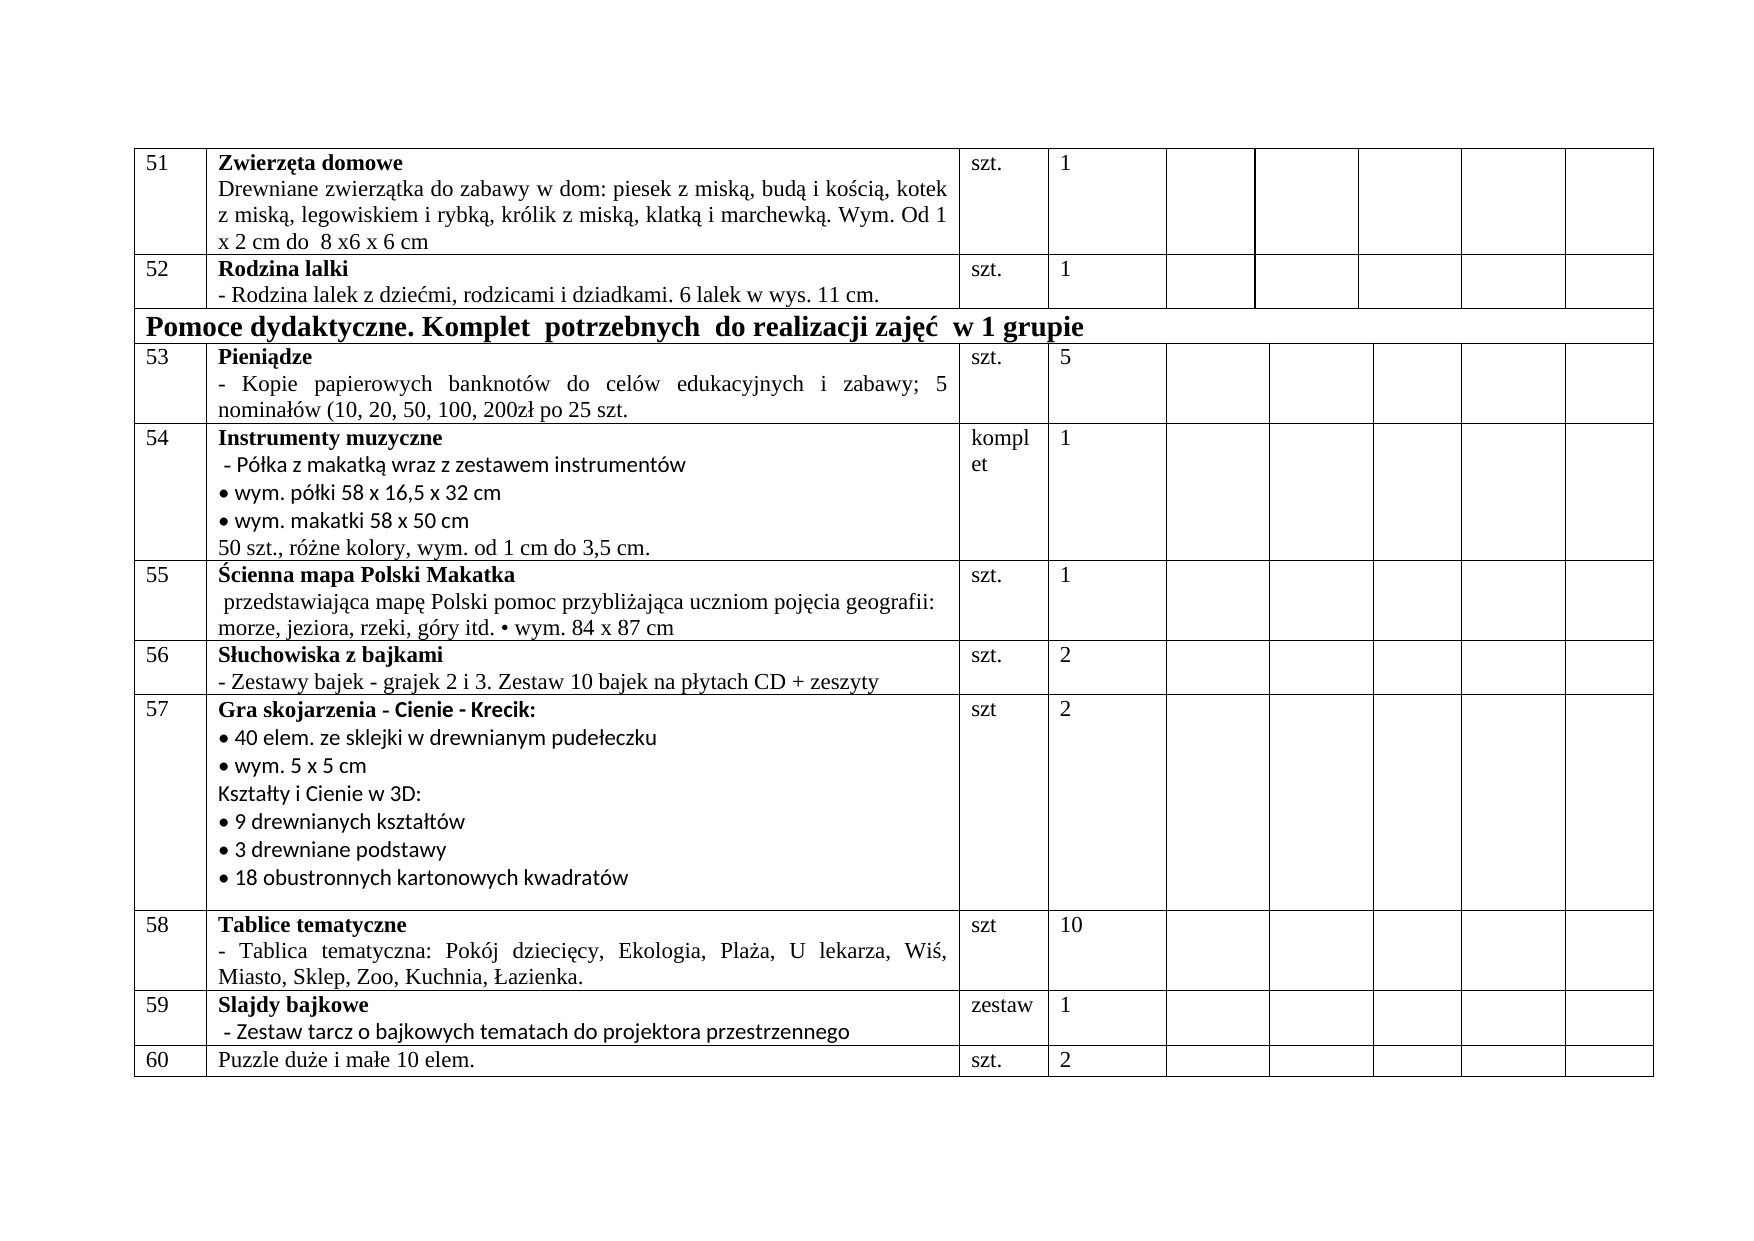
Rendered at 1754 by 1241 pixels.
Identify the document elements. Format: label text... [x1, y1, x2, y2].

table_cell [1270, 991, 1373, 1045]
table_cell [1374, 695, 1461, 909]
table_cell szt. [960, 1046, 1048, 1076]
table_cell Pomoce dydaktyczne. Komplet potrzebnych do realizacji zajęć w 1 grupie [135, 309, 1653, 342]
table_cell Gra skojarzenia - Cienie - Krecik: • 40 elem. ze sklejki w drewnianym pudełeczku • wym. 5 x 5 cm Kształty i Cienie w 3D: • 9 drewnianych kształtów • 3 drewniane podstawy • 18 obustronnych kartonowych kwadratów [207, 695, 959, 909]
table_cell 1 [1049, 255, 1166, 308]
table_cell 10 [1049, 911, 1166, 990]
table_cell [1256, 149, 1358, 254]
table_cell [1462, 695, 1565, 909]
table_cell [1256, 255, 1358, 308]
table_cell 58 [135, 911, 206, 990]
table_cell [1270, 641, 1373, 694]
table_cell [1270, 1046, 1373, 1076]
table_cell Instrumenty muzyczne - Półka z makatką wraz z zestawem instrumentów • wym. półki 58 x 16,5 x 32 cm • wym. makatki 58 x 50 cm 50 szt., różne kolory, wym. od 1 cm do 3,5 cm. [207, 424, 959, 560]
table_cell 1 [1049, 424, 1166, 560]
table_cell szt. [960, 641, 1048, 694]
table_cell szt. [960, 255, 1048, 308]
table_cell [1167, 561, 1269, 640]
table_cell 56 [135, 641, 206, 694]
table_cell Tablice tematyczne - Tablica tematyczna: Pokój dziecięcy, Ekologia, Plaża, U lekarza, Wiś, Miasto, Sklep, Zoo, Kuchnia, Łazienka. [207, 911, 959, 990]
table_cell [1462, 149, 1565, 254]
table_cell 2 [1049, 695, 1166, 909]
table_cell [1374, 344, 1461, 422]
table_cell [1359, 255, 1461, 308]
table_cell [1374, 561, 1461, 640]
table_cell [1566, 149, 1653, 254]
table_cell [1167, 991, 1269, 1045]
table_cell 59 [135, 991, 206, 1045]
table_cell [1270, 424, 1373, 560]
table_cell [1167, 344, 1269, 422]
table_cell [1167, 641, 1269, 694]
table_cell [1462, 424, 1565, 560]
table_cell [1566, 255, 1653, 308]
table_cell 5 [1049, 344, 1166, 422]
table_cell szt. [960, 561, 1048, 640]
table_cell [1167, 255, 1254, 308]
table_cell [1270, 695, 1373, 909]
table_cell [1566, 344, 1653, 422]
table_cell [1374, 641, 1461, 694]
table_cell [1462, 641, 1565, 694]
table_cell [1566, 991, 1653, 1045]
table_cell [1270, 911, 1373, 990]
table_cell [1167, 911, 1269, 990]
table_cell Zwierzęta domowe Drewniane zwierzątka do zabawy w dom: piesek z miską, budą i kością, kotek z miską, legowiskiem i rybką, królik z miską, klatką i marchewką. Wym. Od 1 x 2 cm do 8 x6 x 6 cm [207, 149, 959, 254]
table_cell zestaw [960, 991, 1048, 1045]
table_cell Slajdy bajkowe - Zestaw tarcz o bajkowych tematach do projektora przestrzennego [207, 991, 959, 1045]
table_cell 2 [1049, 1046, 1166, 1076]
table_cell [1374, 911, 1461, 990]
table_cell 57 [135, 695, 206, 909]
table_cell 1 [1049, 561, 1166, 640]
table_cell [1462, 344, 1565, 422]
table_cell 1 [1049, 991, 1166, 1045]
table_cell 60 [135, 1046, 206, 1076]
table_cell Puzzle duże i małe 10 elem. [207, 1046, 959, 1076]
table_cell [1566, 695, 1653, 909]
table_cell [1270, 561, 1373, 640]
table_cell [1462, 911, 1565, 990]
table_cell [1566, 1046, 1653, 1076]
table_cell [1374, 991, 1461, 1045]
table_cell Rodzina lalki - Rodzina lalek z dziećmi, rodzicami i dziadkami. 6 lalek w wys. 11 cm. [207, 255, 959, 308]
table_cell [1462, 255, 1565, 308]
table_cell 51 [135, 149, 206, 254]
table_cell [1566, 424, 1653, 560]
table_cell 52 [135, 255, 206, 308]
table_cell [1167, 424, 1269, 560]
table_cell [1566, 561, 1653, 640]
table_cell [1566, 911, 1653, 990]
table_cell 53 [135, 344, 206, 422]
table_cell [1462, 991, 1565, 1045]
table_cell [1167, 1046, 1269, 1076]
table_cell szt. [960, 149, 1048, 254]
table_cell komplet [960, 424, 1048, 560]
table_cell Pieniądze - Kopie papierowych banknotów do celów edukacyjnych i zabawy; 5 nominałów (10, 20, 50, 100, 200zł po 25 szt. [207, 344, 959, 422]
table_cell [1374, 1046, 1461, 1076]
table_cell Słuchowiska z bajkami - Zestawy bajek - grajek 2 i 3. Zestaw 10 bajek na płytach CD + zeszyty [207, 641, 959, 694]
table_cell [1462, 1046, 1565, 1076]
table_cell 55 [135, 561, 206, 640]
table_cell [1167, 695, 1269, 909]
table_cell [1374, 424, 1461, 560]
table_cell [1566, 641, 1653, 694]
table_cell [1270, 344, 1373, 422]
table_cell [1462, 561, 1565, 640]
table_cell 54 [135, 424, 206, 560]
table_cell 1 [1049, 149, 1166, 254]
table_cell szt. [960, 344, 1048, 422]
table_cell 2 [1049, 641, 1166, 694]
table_cell [1359, 149, 1461, 254]
table_cell Ścienna mapa Polski Makatka przedstawiająca mapę Polski pomoc przybliżająca uczniom pojęcia geografii: morze, jeziora, rzeki, góry itd. • wym. 84 x 87 cm [207, 561, 959, 640]
table_cell szt [960, 911, 1048, 990]
table_cell szt [960, 695, 1048, 909]
table_cell [1167, 149, 1254, 254]
